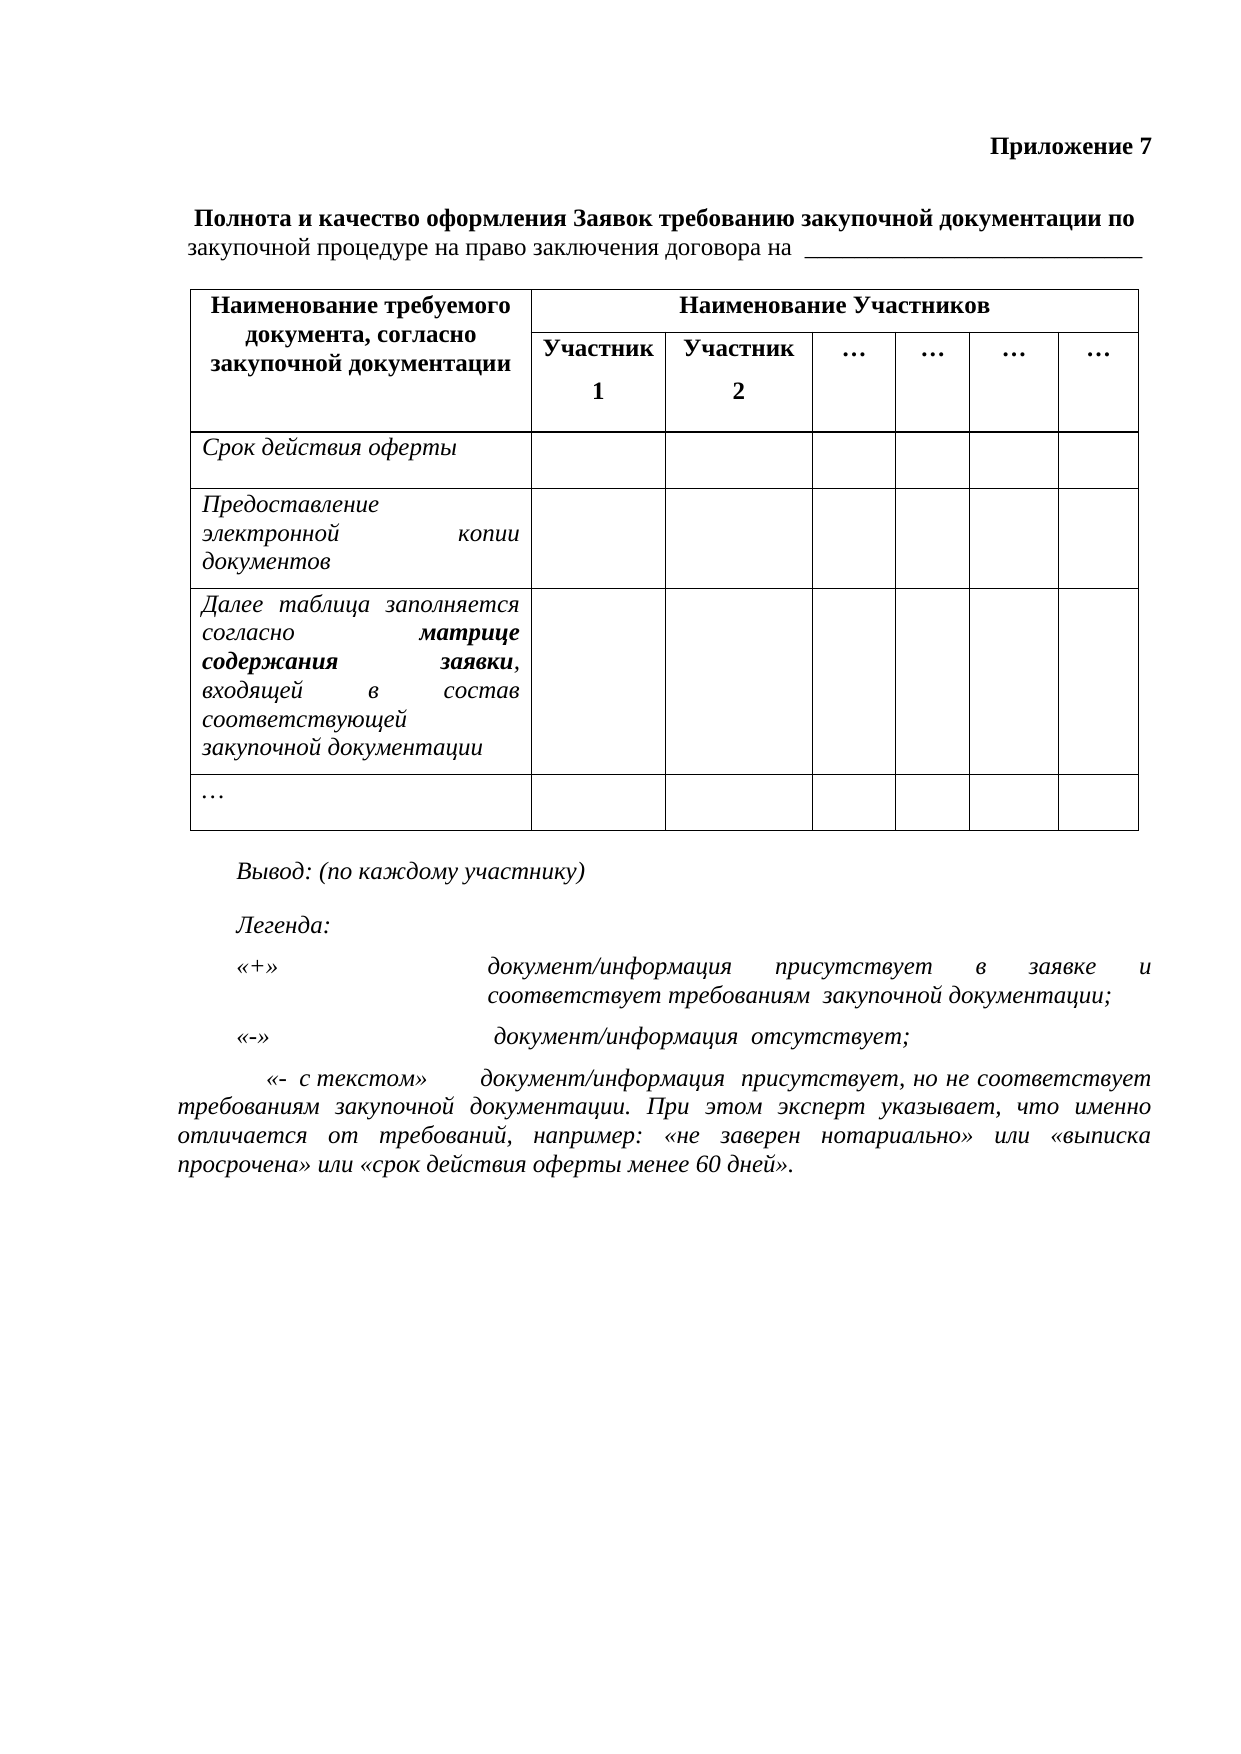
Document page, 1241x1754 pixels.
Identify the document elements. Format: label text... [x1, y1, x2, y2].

text Приложение 7 [236, 131, 1152, 160]
table_cell [1059, 433, 1138, 488]
table_cell [1059, 589, 1138, 774]
table_cell [970, 433, 1058, 488]
text «+» документ/информация присутствует в заявке и соответствует требованиям закупочной документации; [236, 951, 1152, 1009]
table_cell Далее таблица заполняется согласно матрице содержания заявки, входящей в состав соответствующей закупочной документации [191, 589, 531, 774]
table_cell Срок действия оферты [191, 433, 531, 488]
table_header Наименование Участников [532, 290, 1138, 332]
text Легенда: [177, 910, 1152, 939]
table_cell Участник 2 [666, 333, 812, 431]
text «- с текстом» документ/информация присутствует, но не соответствует требованиям закупочной документации. При этом эксперт указывает, что именно отличается от требований, например: «не заверен нотариально» или «выписка просрочена» или «срок действия оферты менее 60 дней». [177, 1063, 1152, 1178]
table_cell [896, 489, 969, 588]
table_cell [813, 589, 895, 774]
table_cell … [191, 775, 531, 830]
table_cell [970, 489, 1058, 588]
table_cell [666, 433, 812, 488]
table_cell [532, 433, 665, 488]
table_cell [1059, 775, 1138, 830]
table_cell [813, 489, 895, 588]
table_cell [532, 589, 665, 774]
table_header Наименование требуемого документа, согласно закупочной документации [191, 290, 531, 431]
table_cell [813, 433, 895, 488]
table_cell [666, 589, 812, 774]
table_cell … [813, 333, 895, 431]
table_cell … [970, 333, 1058, 431]
text «-» документ/информация отсутствует; [236, 1021, 1152, 1050]
table_cell [896, 775, 969, 830]
text Вывод: (по каждому участнику) [177, 856, 1152, 885]
table_cell [896, 433, 969, 488]
table_cell [970, 775, 1058, 830]
table_cell [666, 775, 812, 830]
table_cell [532, 775, 665, 830]
table_cell [1059, 489, 1138, 588]
table_cell … [896, 333, 969, 431]
table_cell [813, 775, 895, 830]
table_cell [532, 489, 665, 588]
table_cell Участник 1 [532, 333, 665, 431]
table_cell [896, 589, 969, 774]
table_cell [970, 589, 1058, 774]
table_cell … [1059, 333, 1138, 431]
table_cell [666, 489, 812, 588]
text Полнота и качество оформления Заявок требованию закупочной документации по закупочной процедуре на право заключения договора на ___________________________ [177, 203, 1152, 261]
table_cell Предоставление электронной копии документов [191, 489, 531, 588]
